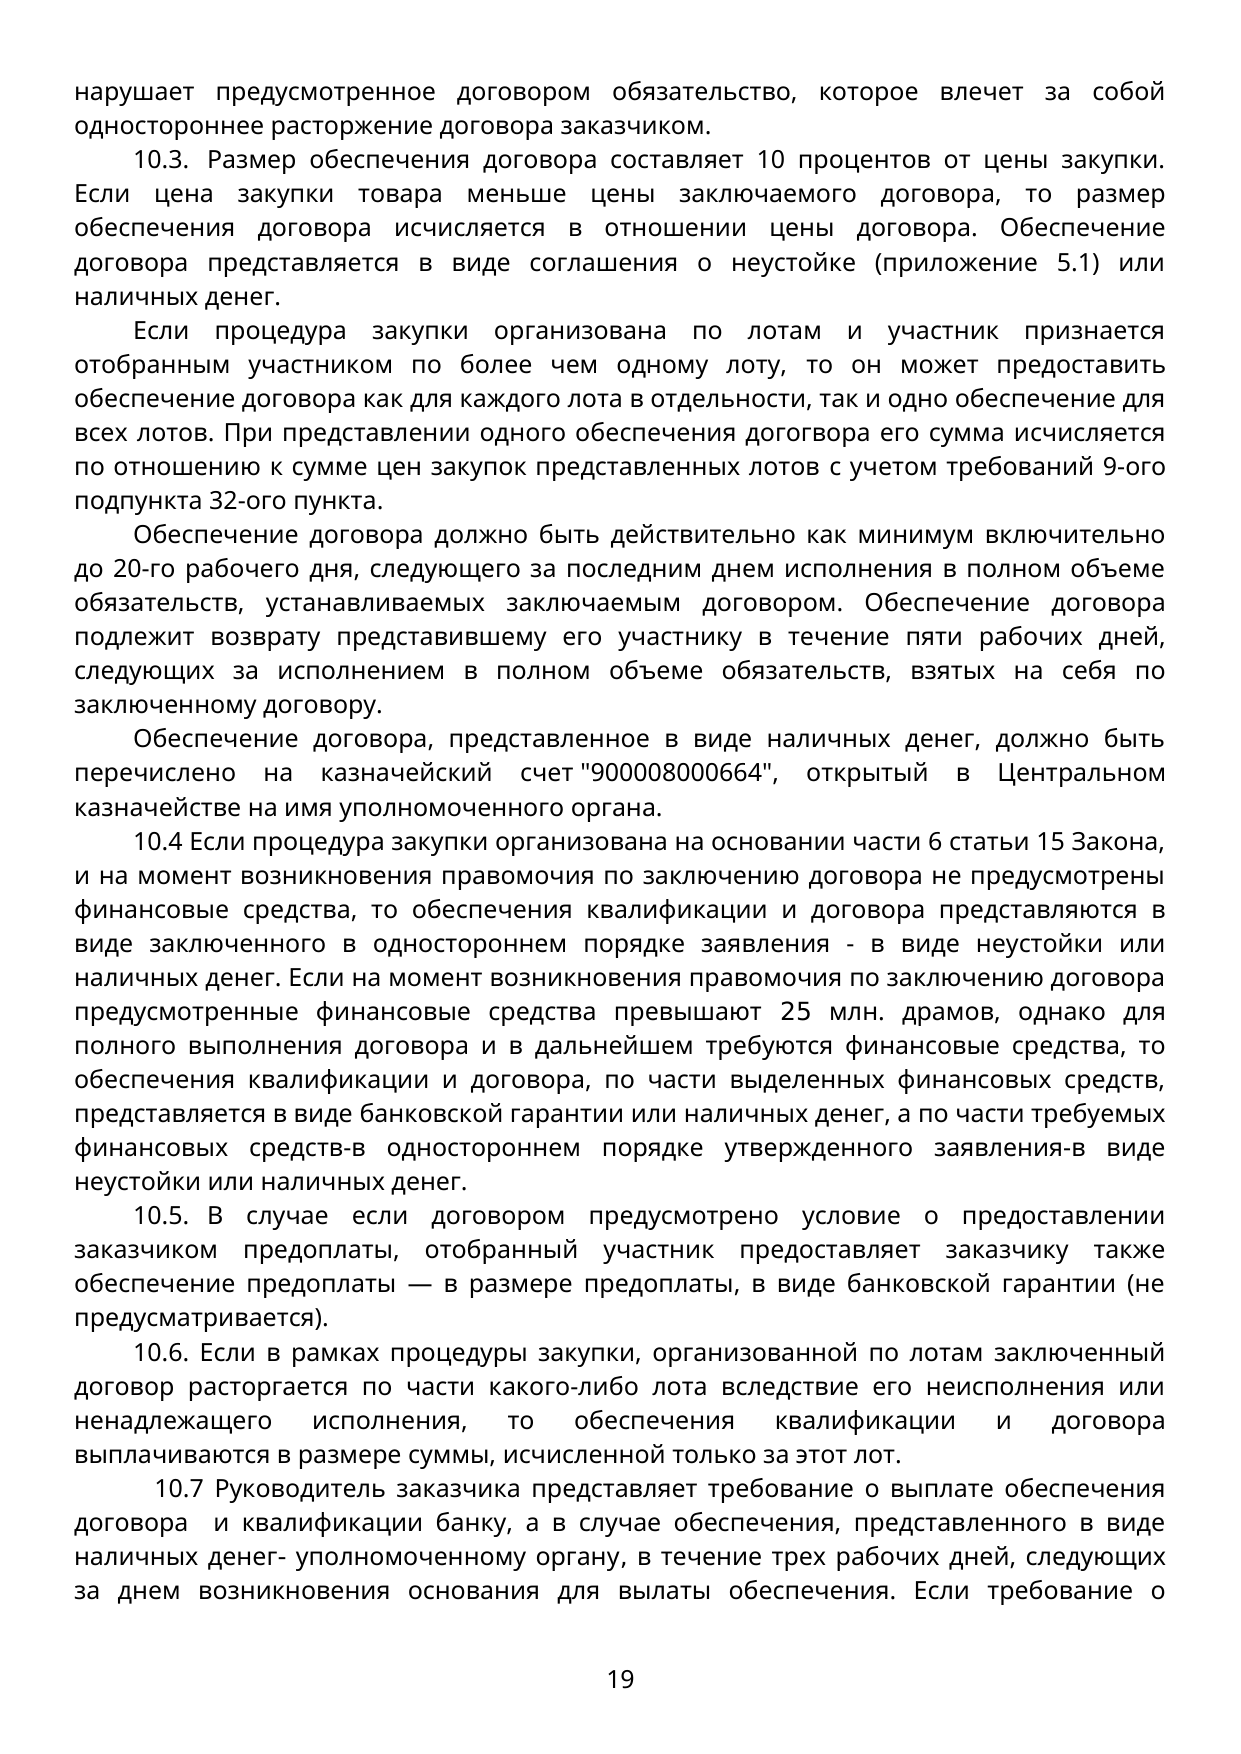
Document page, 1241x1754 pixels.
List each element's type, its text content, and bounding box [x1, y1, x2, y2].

text Обеспечение договора, представленное в виде наличных денег, должно быть перечислено на казначейский счет "900008000664", открытый в Центральном казначействе на имя уполномоченного органа. [74, 721, 1167, 823]
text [74, 74, 1167, 142]
text 10.4 Если процедура закупки организована на основании части 6 статьи 15 Закона, и на момент возникновения правомочия по заключению договора не предусмотрены финансовые средства, то обеспечения квалификации и договора представляются в виде заключенного в одностороннем порядке заявления - в виде неустойки или наличных денег. Если на момент возникновения правомочия по заключению договора предусмотренные финансовые средства превышают 25 млн. драмов, однако для полного выполнения договора и в дальнейшем требуются финансовые средства, то обеспечения квалификации и договора, по части выделенных финансовых средств, представляется в виде банковской гарантии или наличных денег, а по части требуемых финансовых средств-в одностороннем порядке утвержденного заявления-в виде неустойки или наличных денег. [74, 823, 1167, 1198]
text 10.3. Размер обеспечения договора составляет 10 процентов от цены закупки. Если цена закупки товара меньше цены заключаемого договора, то размер обеспечения договора исчисляется в отношении цены договора. Обеспечение договора представляется в виде соглашения о неустойке (приложение 5.1) или наличных денег. [74, 142, 1167, 312]
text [74, 1470, 1167, 1607]
text Если процедура закупки организована по лотам и участник признается отобранным участником по более чем одному лоту, то он может предоставить обеспечение договора как для каждого лота в отдельности, так и одно обеспечение для всех лотов. При представлении одного обеспечения догогвора его сумма исчисляется по отношению к сумме цен закупок представленных лотов с учетом требований 9-ого подпункта 32-ого пункта. [74, 312, 1167, 517]
text 10.6. Если в рамках процедуры закупки, организованной по лотам заключенный договор расторгается по части какого-либо лота вследствие его неисполнения или ненадлежащего исполнения, то обеспечения квалификации и договора выплачиваются в размере суммы, исчисленной только за этот лот. [74, 1334, 1167, 1470]
text 10.5. В случае если договором предусмотрено условие о предоставлении заказчиком предоплаты, отобранный участник предоставляет заказчику также обеспечение предоплаты — в размере предоплаты, в виде банковской гарантии (не предусматривается). [74, 1198, 1167, 1334]
text Обеспечение договора должно быть действительно как минимум включительно до 20-го рабочего дня, следующего за последним днем исполнения в полном объеме обязательств, устанавливаемых заключаемым договором. Обеспечение договора подлежит возврату представившему его участнику в течение пяти рабочих дней, следующих за исполнением в полном объеме обязательств, взятых на себя по заключенному договору. [74, 517, 1167, 721]
